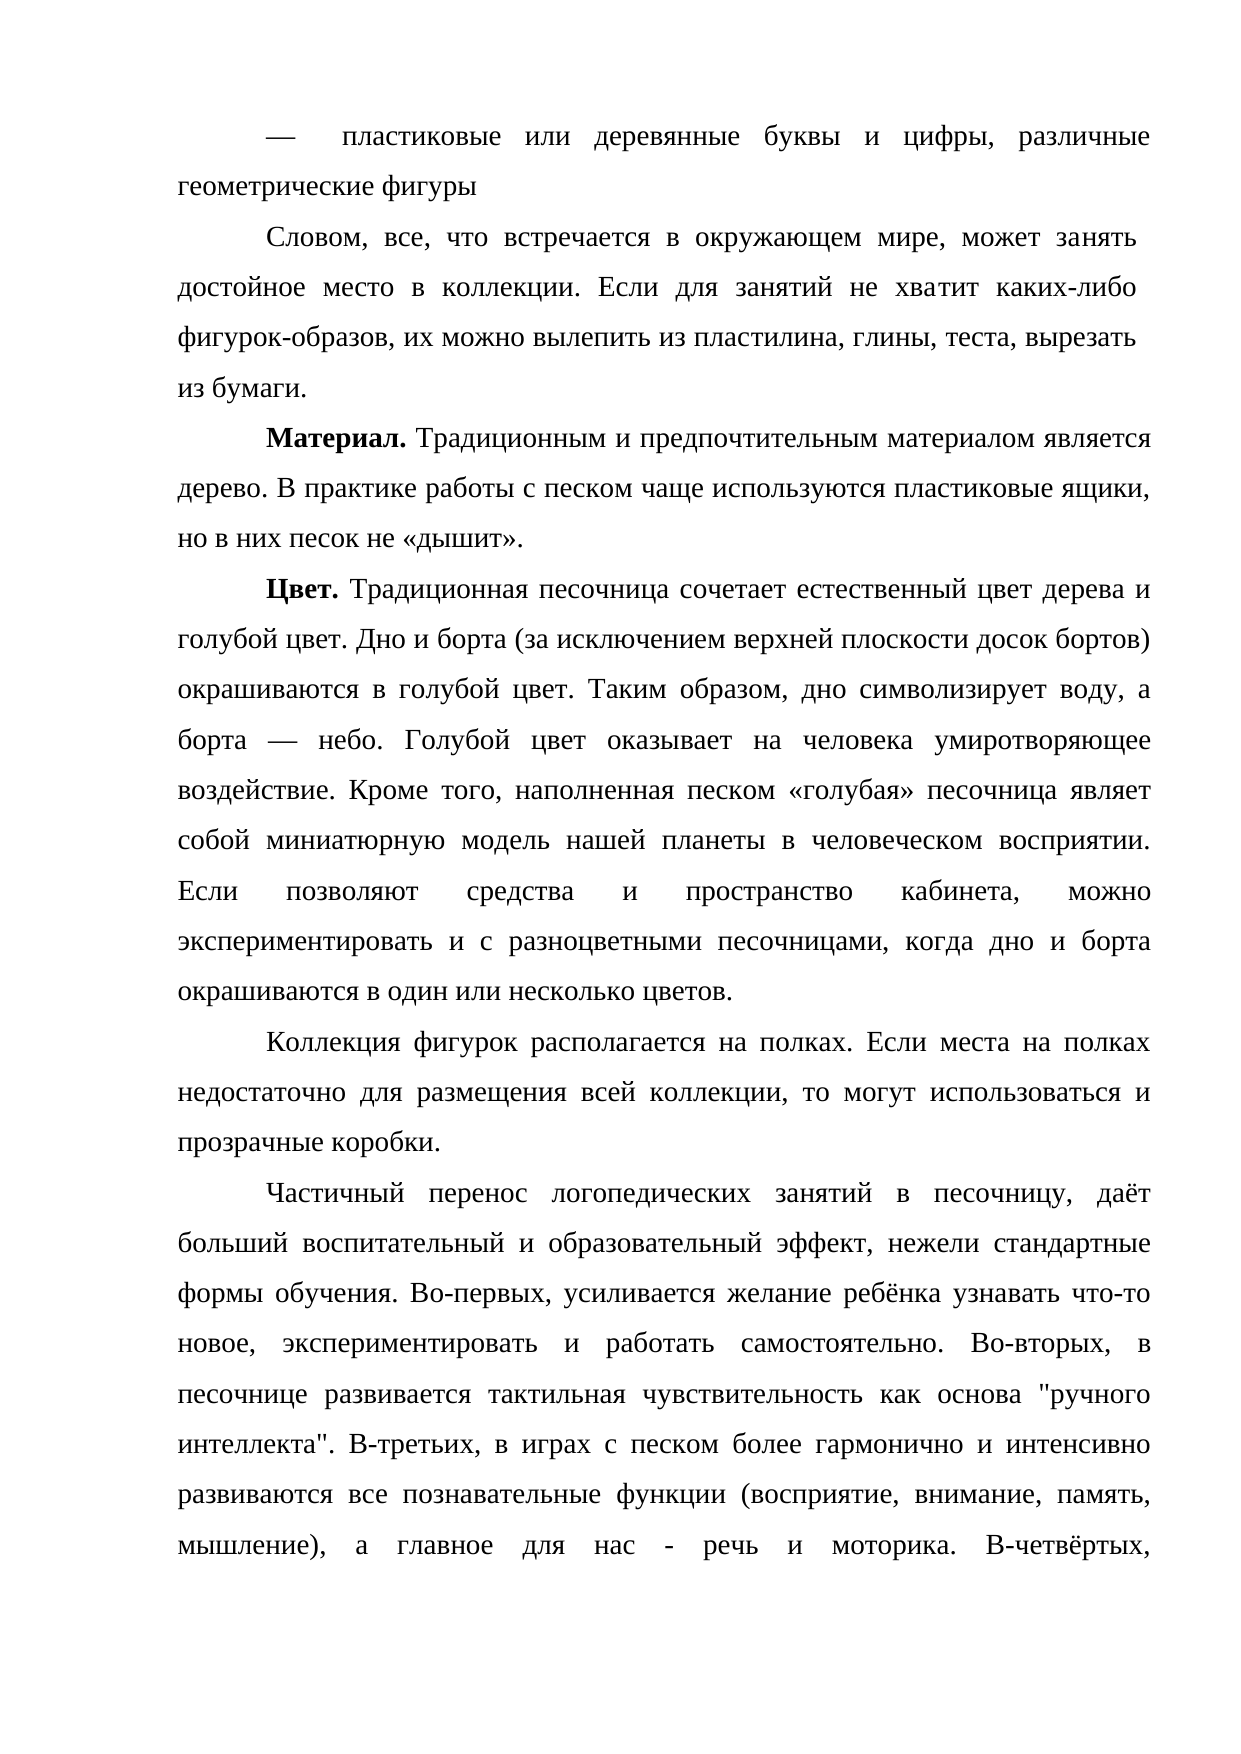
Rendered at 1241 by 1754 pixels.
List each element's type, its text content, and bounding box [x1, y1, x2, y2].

text Цвет. Традиционная песочница сочетает естественный цвет дерева и голубой цвет. Дно и борта (за исключением верхней плоскости досок бортов) окрашиваются в голубой цвет. Таким образом, дно символизирует воду, а борта — небо. Голубой цвет оказывает на человека умиротворяющее воздействие. Кроме того, наполненная песком «голубая» песочница являет собой миниатюрную модель нашей планеты в человеческом восприятии. Если позволяют средства и пространство кабинета, можно экспериментировать и с разноцветными песочницами, когда дно и борта окрашиваются в один или несколько цветов. [177, 571, 1152, 1007]
text Словом, все, что встречается в окружающем мире, может занять достойное место в коллекции. Если для занятий не хватит каких-либо фигурок-образов, их можно вылепить из пластилина, глины, теста, вырезать из бумаги. [177, 219, 1137, 403]
text Коллекция фигурок располагается на полках. Если места на полках недостаточно для размещения всей коллекции, то могут использоваться и прозрачные коробки. [177, 1024, 1152, 1158]
text — пластиковые или деревянные буквы и цифры, различные геометрические фигуры [177, 118, 1152, 202]
text Материал. Традиционным и предпочтительным материалом является дерево. В практике работы с песком чаще используются пластиковые ящики, но в них песок не «дышит». [177, 420, 1152, 554]
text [177, 1175, 1152, 1560]
